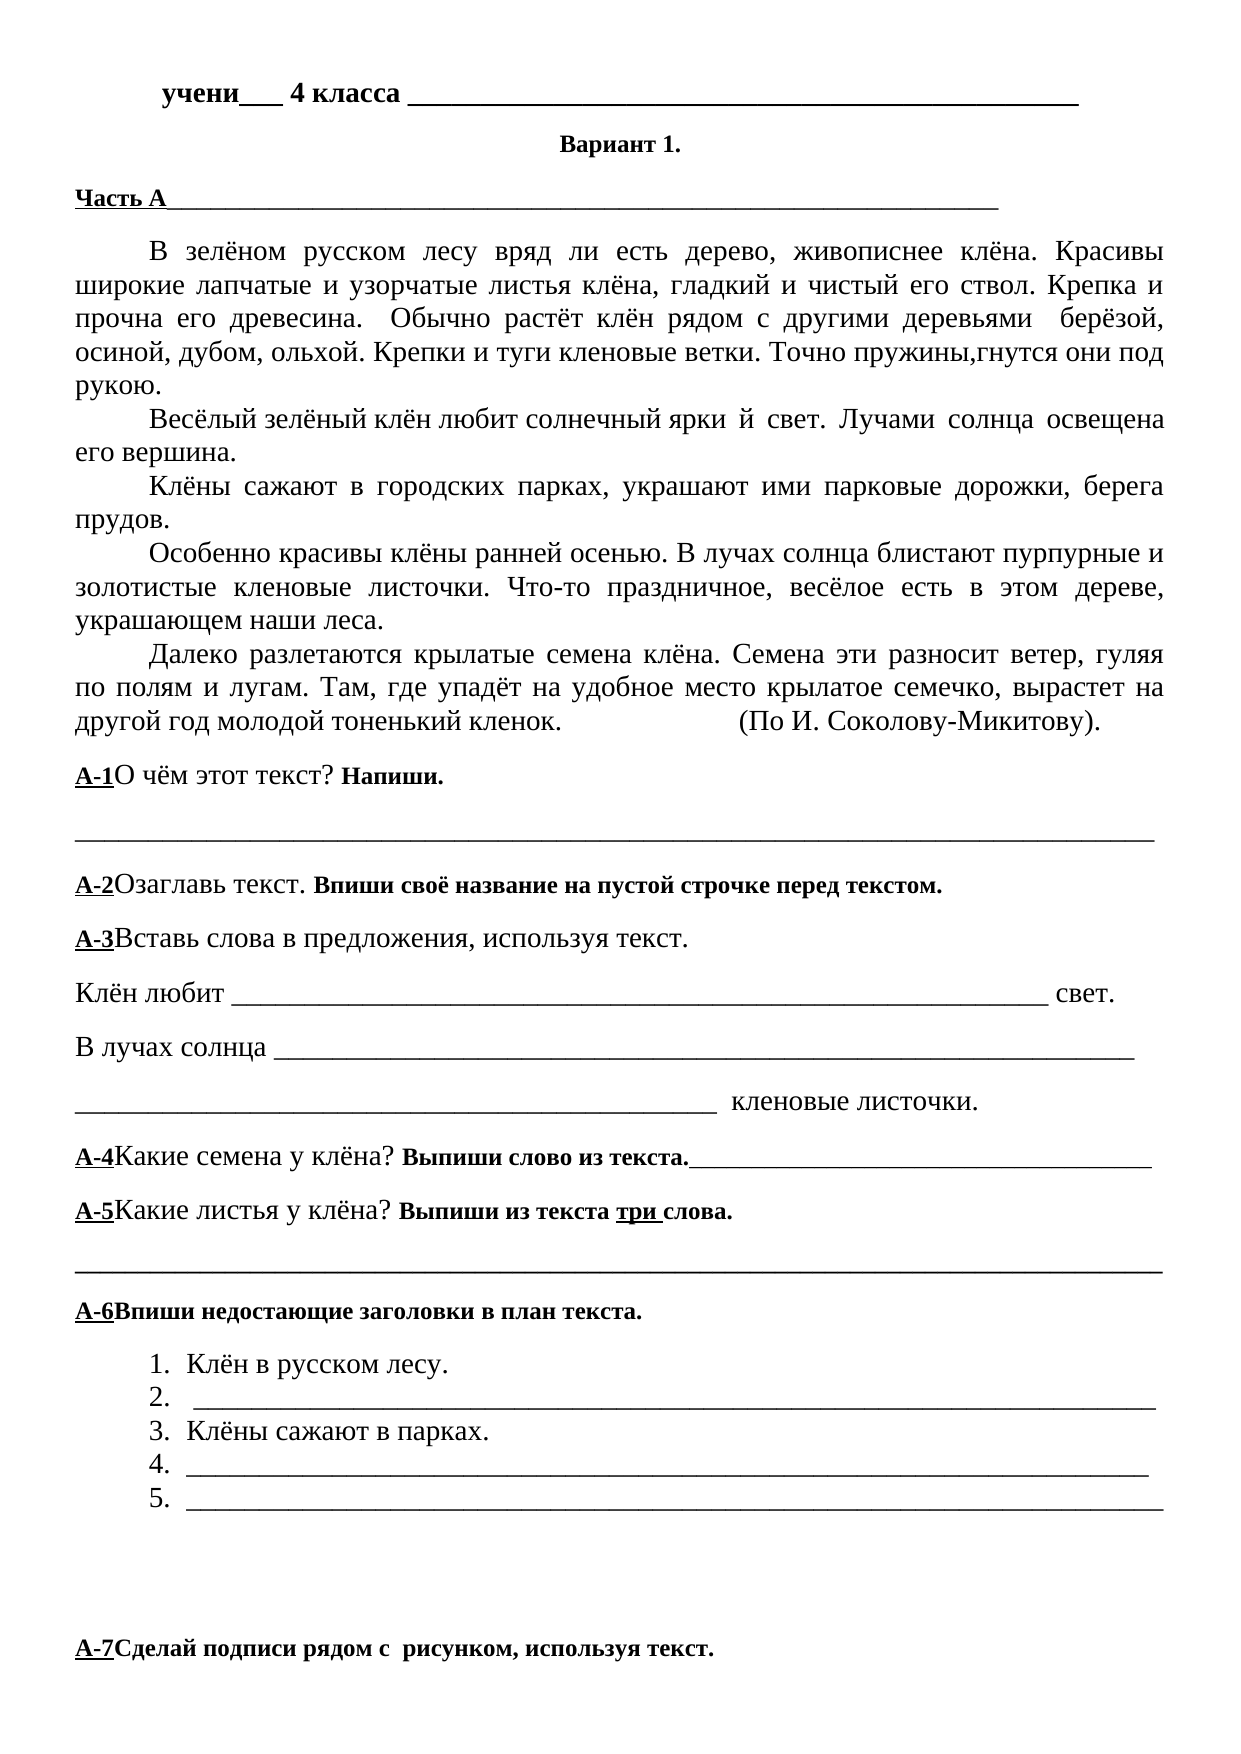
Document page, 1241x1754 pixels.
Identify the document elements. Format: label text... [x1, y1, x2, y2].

text __________________________________________________________________________ [75, 812, 1165, 845]
text А-1О чём этот текст? Напиши. [75, 757, 1165, 791]
text А-4Какие семена у клёна? Выпиши слово из текста._____________________________________ [75, 1138, 1165, 1171]
text В зелёном русском лесу вряд ли есть дерево, живописнее клёна. Красивы широкие лапчатые и узорчатые листья клёна, гладкий и чистый его ствол. Крепка и прочна его древесина. Обычно растёт клён рядом с другими деревьями берёзой, осиной, дубом, ольхой. Крепки и туги кленовые ветки. Точно пружины,гнутся они под рукою. Весёлый зелёный клён любит солнечный ярки й свет. Лучами солнца освещена его вершина. Клёны сажают в городских парках, украшают ими парковые дорожки, берега прудов. Особенно красивы клёны ранней осенью. В лучах солнца блистают пурпурные и золотистые кленовые листочки. Что-то праздничное, весёлое есть в этом дереве, украшающем наши леса. Далеко разлетаются крылатые семена клёна. Семена эти разносит ветер, гуляя по полям и лугам. Там, где упадёт на удобное место крылатое семечко, вырастет на другой год молодой тоненький кленок. (По И. Соколову-Микитову). [75, 233, 1165, 736]
list Клёны сажают в парках. [148, 1413, 1165, 1446]
text Часть А_________________________________________________________ [75, 179, 1165, 212]
text Клён любит ________________________________________________________ свет. [75, 975, 1165, 1008]
list ___________________________________________________________________ [148, 1480, 1165, 1513]
text А-3Вставь слова в предложения, используя текст. [75, 920, 1165, 954]
text А-6Впиши недостающие заголовки в план текста. [75, 1296, 1165, 1325]
text учени___ 4 класса ______________________________________________ [75, 75, 1165, 108]
text А-5Какие листья у клёна? Выпиши из текста три слова. [75, 1192, 1165, 1226]
text Вариант 1. [75, 129, 1165, 158]
list Клён в русском лесу. [148, 1346, 1165, 1379]
text А-7Сделай подписи рядом с рисунком, используя текст. [75, 1633, 1165, 1662]
text _______________________________________________________________________________________ [75, 1247, 1165, 1275]
list __________________________________________________________________ [148, 1379, 1165, 1413]
list __________________________________________________________________ [148, 1446, 1165, 1480]
text А-2Озаглавь текст. Впиши своё название на пустой строчке перед текстом. [75, 866, 1165, 899]
text ____________________________________________ кленовые листочки. [75, 1083, 1165, 1117]
text В лучах солнца ___________________________________________________________ [75, 1029, 1165, 1063]
